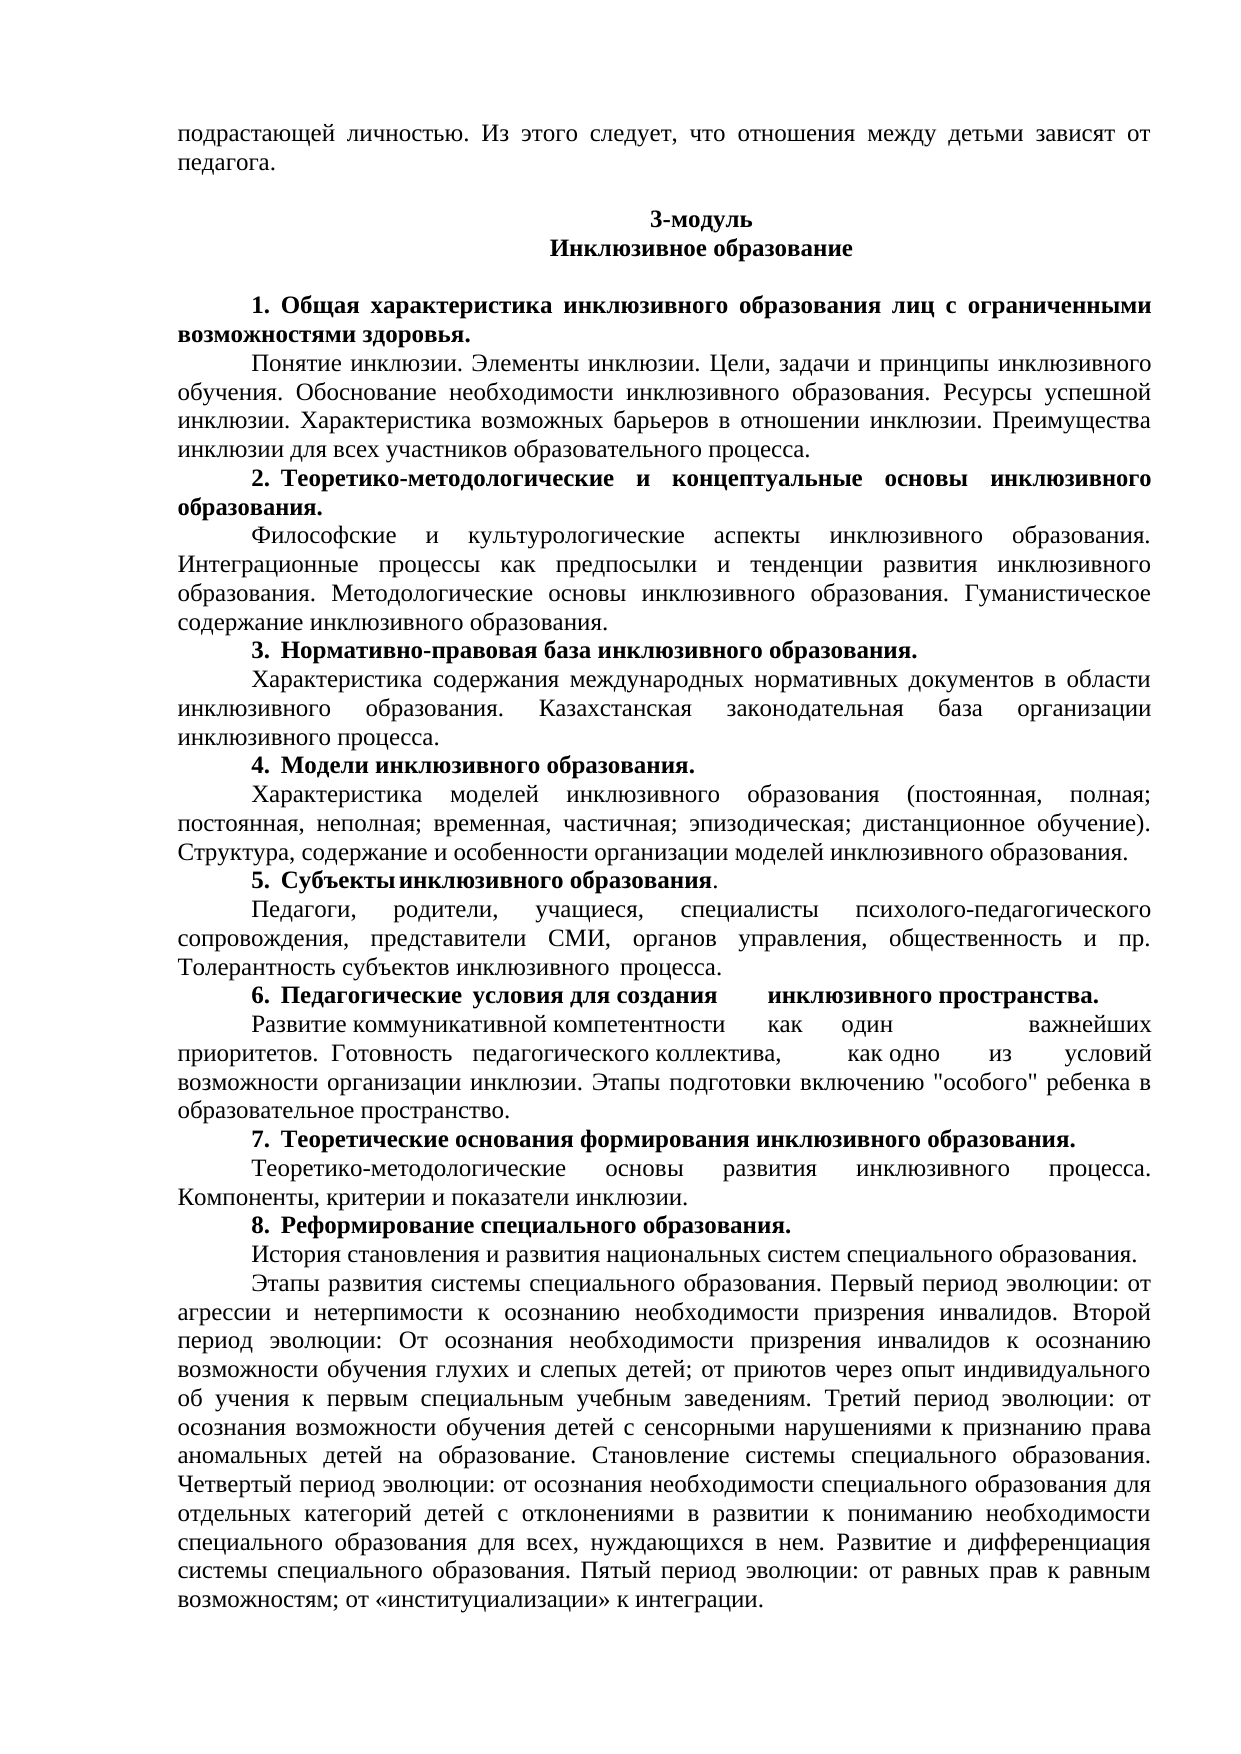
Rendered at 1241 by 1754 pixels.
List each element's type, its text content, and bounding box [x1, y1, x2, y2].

list Реформирование специального образования. [177, 1211, 1152, 1239]
list Понятие инклюзии. Элементы инклюзии. Цели, задачи и принципы инклюзивного обучения. Обоснование необходимости инклюзивного образования. Ресурсы успешной инклюзии. Характеристика возможных барьеров в отношении инклюзии. Преимущества инклюзии для всех участников образовательного процесса. [177, 348, 1152, 463]
list Нормативно-правовая база инклюзивного образования. [177, 636, 1152, 664]
list Теоретические основания формирования инклюзивного образования. [177, 1124, 1152, 1153]
list Теоретико-методологические и концептуальные основы инклюзивного образования. [177, 463, 1152, 521]
list Характеристика содержания международных нормативных документов в области инклюзивного образования. Казахстанская законодательная база организации инклюзивного процесса. [177, 664, 1152, 751]
list Модели инклюзивного образования. [177, 751, 1152, 779]
text Этапы развития системы специального образования. Первый период эволюции: от агрессии и нетерпимости к осознанию необходимости призрения инвалидов. Второй период эволюции: От осознания необходимости призрения инвалидов к осознанию возможности обучения глухих и слепых детей; от приютов через опыт индивидуального об учения к первым специальным учебным заведениям. Третий период эволюции: от осознания возможности обучения детей с сенсорными нарушениями к признанию права аномальных детей на образование. Становление системы специального образования. Четвертый период эволюции: от осознания необходимости специального образования для отдельных категорий детей с отклонениями в развитии к пониманию необходимости специального образования для всех, нуждающихся в нем. Развитие и дифференциация системы специального образования. Пятый период эволюции: от равных прав к равным возможностям; от «институциализации» к интеграции. [177, 1268, 1152, 1613]
text Инклюзивное образование [177, 233, 1152, 262]
list Субъекты инклюзивного образования. [177, 866, 1152, 894]
text 3-модуль [177, 204, 1152, 233]
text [177, 118, 1152, 176]
text Философские и культурологические аспекты инклюзивного образования. Интеграционные процессы как предпосылки и тенденции развития инклюзивного образования. Методологические основы инклюзивного образования. Гуманистическое содержание инклюзивного образования. [177, 521, 1152, 636]
list Общая характеристика инклюзивного образования лиц с ограниченными возможностями здоровья. [177, 291, 1152, 348]
text Развитие коммуникативной компетентности как один важнейших приоритетов. Готовность педагогического коллектива, как одно из условий возможности организации инклюзии. Этапы подготовки включению "особого" ребенка в образовательное пространство. [177, 1009, 1152, 1124]
text Педагоги, родители, учащиеся, специалисты психолого-педагогического сопровождения, представители СМИ, органов управления, общественность и пр. Толерантность субъектов инклюзивного процесса. [177, 894, 1152, 981]
text Теоретико-методологические основы развития инклюзивного процесса. Компоненты, критерии и показатели инклюзии. [177, 1153, 1152, 1211]
list Педагогические условия для создания инклюзивного пространства. [177, 981, 1152, 1009]
text История становления и развития национальных систем специального образования. [177, 1239, 1152, 1268]
text Характеристика моделей инклюзивного образования (постоянная, полная; постоянная, неполная; временная, частичная; эпизодическая; дистанционное обучение). Структура, содержание и особенности организации моделей инклюзивного образования. [177, 779, 1152, 866]
